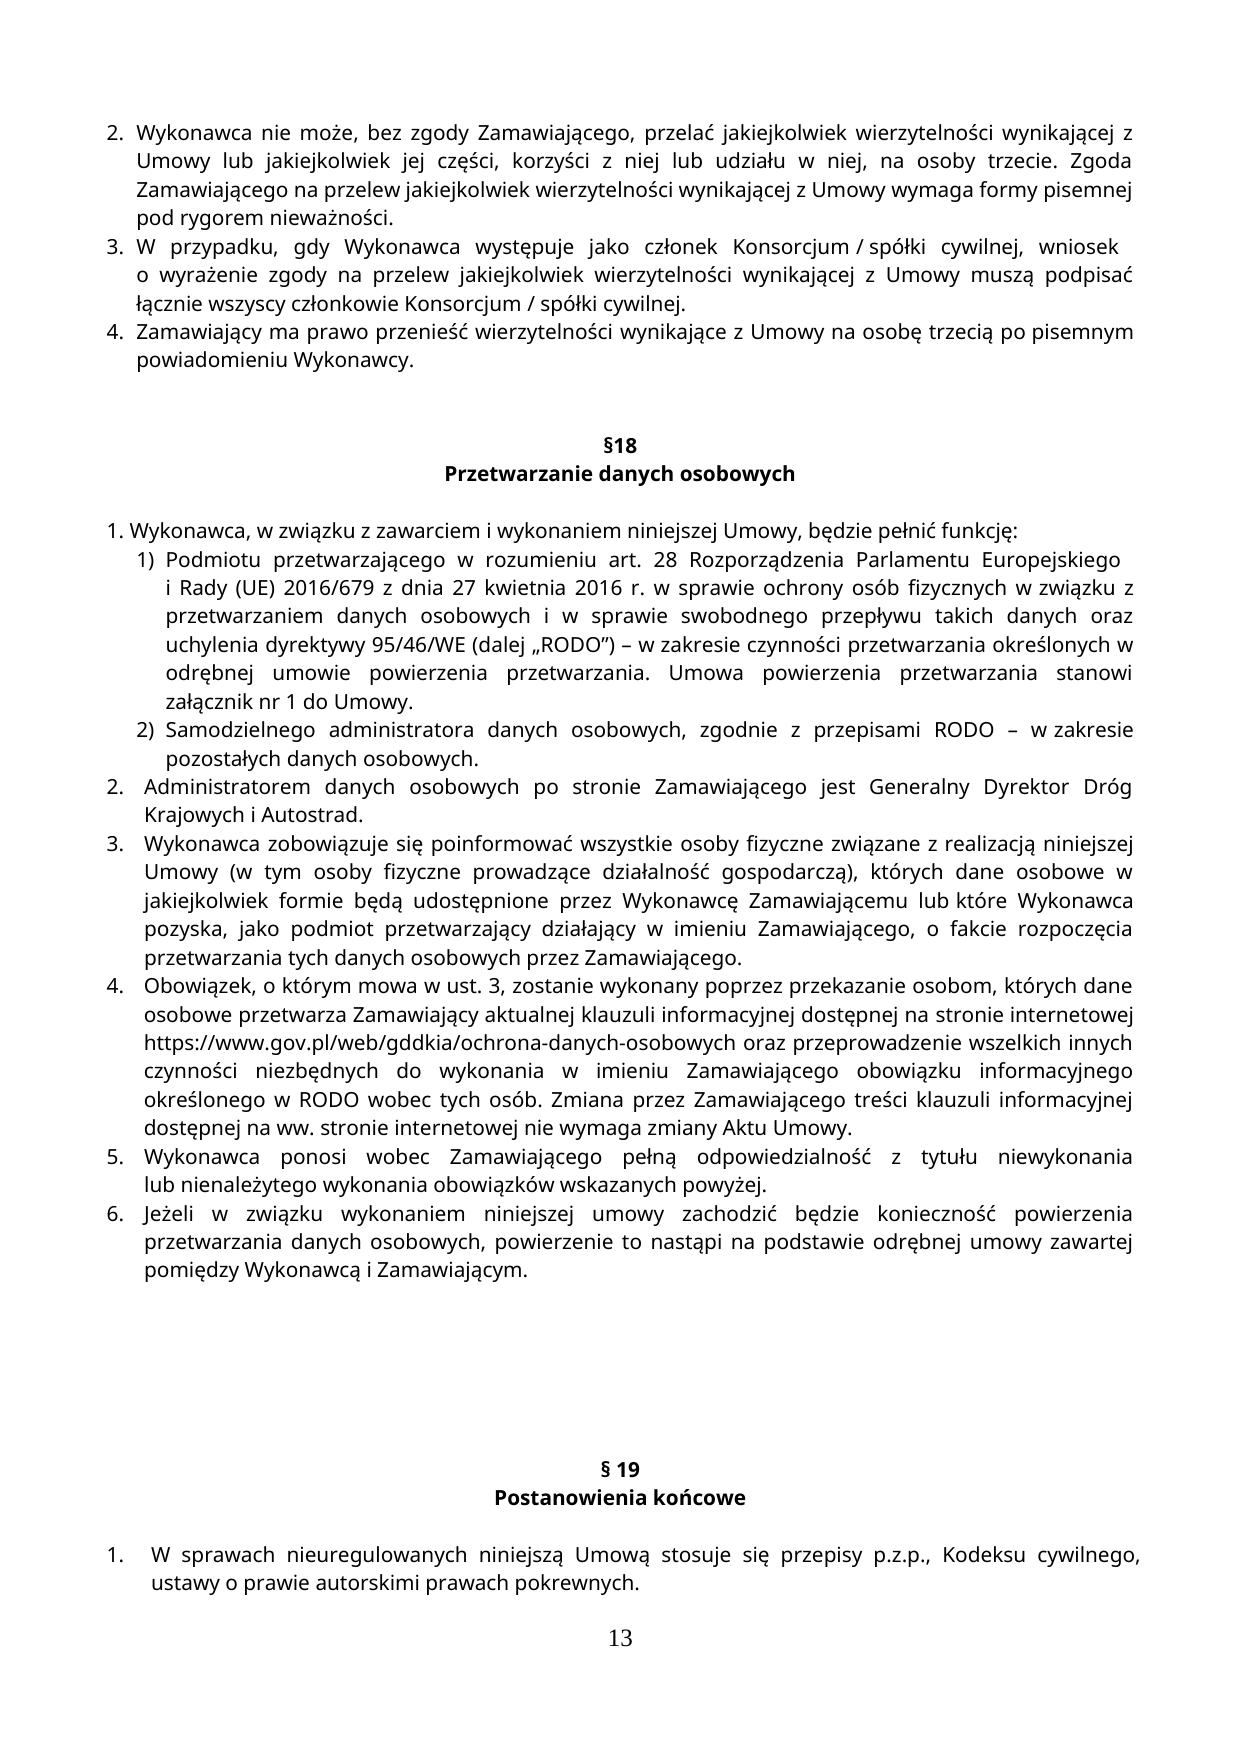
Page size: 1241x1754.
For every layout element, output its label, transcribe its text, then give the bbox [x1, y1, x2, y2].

list Wykonawca ponosi wobec Zamawiającego pełną odpowiedzialność z tytułu niewykonania lub nienależytego wykonania obowiązków wskazanych powyżej. [106, 1142, 1134, 1199]
list W sprawach nieuregulowanych niniejszą Umową stosuje się przepisy p.z.p., Kodeksu cywilnego, ustawy o prawie autorskimi prawach pokrewnych. [106, 1540, 1142, 1597]
list Podmiotu przetwarzającego w rozumieniu art. 28 Rozporządzenia Parlamentu Europejskiego i Rady (UE) 2016/679 z dnia 27 kwietnia 2016 r. w sprawie ochrony osób fizycznych w związku z przetwarzaniem danych osobowych i w sprawie swobodnego przepływu takich danych oraz uchylenia dyrektywy 95/46/WE (dalej „RODO”) – w zakresie czynności przetwarzania określonych w odrębnej umowie powierzenia przetwarzania. Umowa powierzenia przetwarzania stanowi załącznik nr 1 do Umowy. [136, 545, 1134, 715]
list Jeżeli w związku wykonaniem niniejszej umowy zachodzić będzie konieczność powierzenia przetwarzania danych osobowych, powierzenie to nastąpi na podstawie odrębnej umowy zawartej pomiędzy Wykonawcą i Zamawiającym. [106, 1199, 1134, 1284]
list Wykonawca nie może, bez zgody Zamawiającego, przelać jakiejkolwiek wierzytelności wynikającej z Umowy lub jakiejkolwiek jej części, korzyści z niej lub udziału w niej, na osoby trzecie. Zgoda Zamawiającego na przelew jakiejkolwiek wierzytelności wynikającej z Umowy wymaga formy pisemnej pod rygorem nieważności. [106, 118, 1134, 232]
text 1. Wykonawca, w związku z zawarciem i wykonaniem niniejszej Umowy, będzie pełnić funkcję: [106, 516, 1134, 545]
text § 19 [106, 1455, 1134, 1483]
list Zamawiający ma prawo przenieść wierzytelności wynikające z Umowy na osobę trzecią po pisemnym powiadomieniu Wykonawcy. [106, 317, 1134, 374]
text Przetwarzanie danych osobowych [106, 459, 1134, 488]
list Obowiązek, o którym mowa w ust. 3, zostanie wykonany poprzez przekazanie osobom, których dane osobowe przetwarza Zamawiający aktualnej klauzuli informacyjnej dostępnej na stronie internetowej https://www.gov.pl/web/gddkia/ochrona-danych-osobowych oraz przeprowadzenie wszelkich innych czynności niezbędnych do wykonania w imieniu Zamawiającego obowiązku informacyjnego określonego w RODO wobec tych osób. Zmiana przez Zamawiającego treści klauzuli informacyjnej dostępnej na ww. stronie internetowej nie wymaga zmiany Aktu Umowy. [106, 971, 1134, 1142]
text §18 [106, 431, 1134, 459]
list Samodzielnego administratora danych osobowych, zgodnie z przepisami RODO – w zakresie pozostałych danych osobowych. [136, 715, 1134, 772]
text Postanowienia końcowe [106, 1483, 1134, 1512]
list Administratorem danych osobowych po stronie Zamawiającego jest Generalny Dyrektor Dróg Krajowych i Autostrad. [106, 772, 1134, 829]
list Wykonawca zobowiązuje się poinformować wszystkie osoby fizyczne związane z realizacją niniejszej Umowy (w tym osoby fizyczne prowadzące działalność gospodarczą), których dane osobowe w jakiejkolwiek formie będą udostępnione przez Wykonawcę Zamawiającemu lub które Wykonawca pozyska, jako podmiot przetwarzający działający w imieniu Zamawiającego, o fakcie rozpoczęcia przetwarzania tych danych osobowych przez Zamawiającego. [106, 829, 1134, 971]
list W przypadku, gdy Wykonawca występuje jako członek Konsorcjum / spółki cywilnej, wniosek o wyrażenie zgody na przelew jakiejkolwiek wierzytelności wynikającej z Umowy muszą podpisać łącznie wszyscy członkowie Konsorcjum / spółki cywilnej. [106, 232, 1134, 317]
